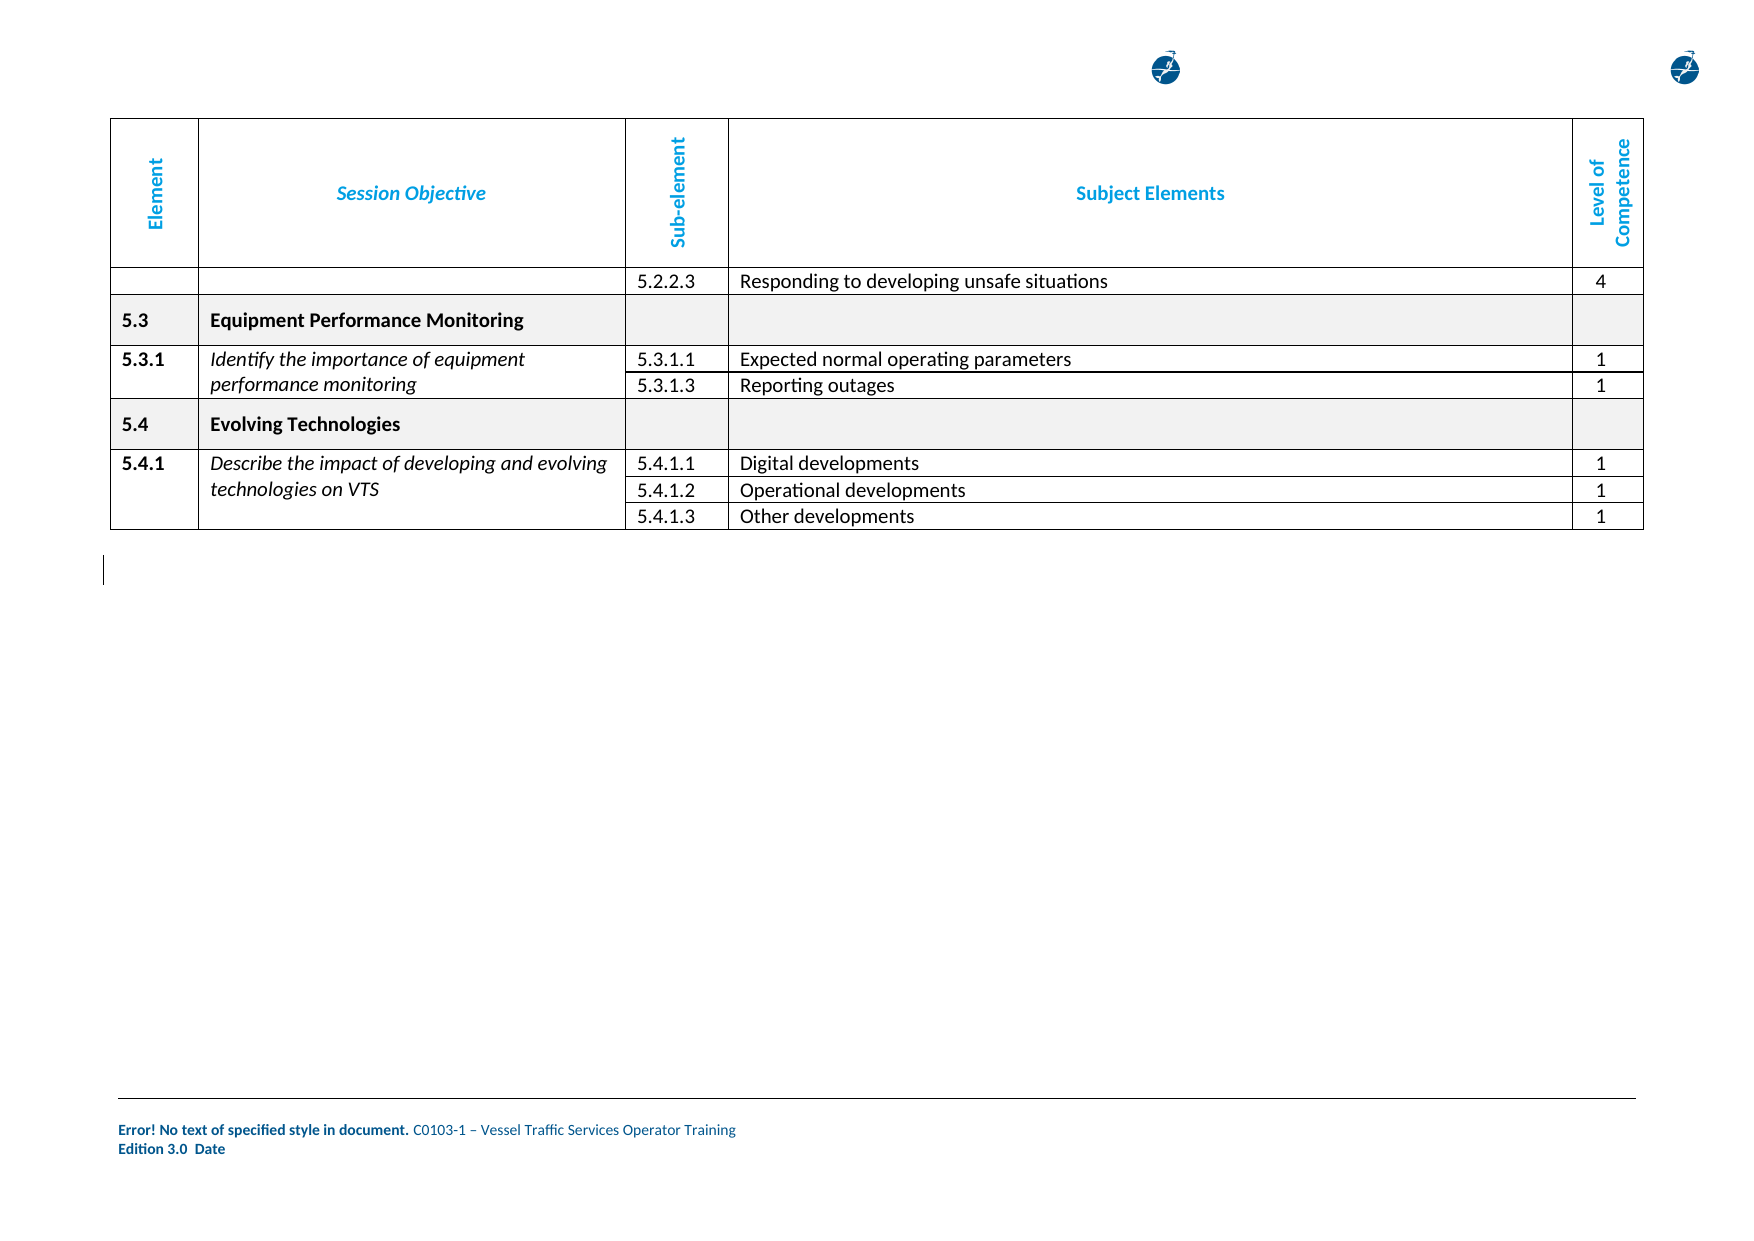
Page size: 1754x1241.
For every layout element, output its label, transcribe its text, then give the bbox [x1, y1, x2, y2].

table_cell 1 [1573, 477, 1643, 502]
table_header Level of Competence [1573, 119, 1643, 267]
table_cell 5.4.1.2 [626, 477, 728, 502]
table_cell Equipment Performance Monitoring [199, 295, 625, 345]
table_cell Responding to developing unsafe situations [729, 268, 1572, 293]
table_cell Digital developments [729, 450, 1572, 476]
table_cell 5.2.2.3 [626, 268, 728, 293]
table_cell [1573, 399, 1643, 449]
table_header Session Objective [199, 119, 625, 267]
table_cell 5.4.1.1 [626, 450, 728, 476]
table_cell 1 [1573, 450, 1643, 476]
table_cell [1573, 295, 1643, 345]
table_cell [626, 399, 728, 449]
table_cell 5.4.1.3 [626, 503, 728, 529]
table_cell [729, 295, 1572, 345]
table_cell 1 [1573, 503, 1643, 529]
table_header Sub-element [626, 119, 728, 267]
table_header Subject Elements [729, 119, 1572, 267]
table_cell Other developments [729, 503, 1572, 529]
table_cell [626, 295, 728, 345]
table_cell Evolving Technologies [199, 399, 625, 449]
table_cell 1 [1573, 346, 1643, 371]
picture [1639, 0, 1754, 119]
table_cell 5.3.1.1 [626, 346, 728, 371]
table_cell Expected normal operating parameters [729, 346, 1572, 371]
table_cell 5.3 [111, 295, 198, 345]
table_cell Reporting outages [729, 373, 1572, 398]
table_cell 5.4 [111, 399, 198, 449]
table_header Element [111, 119, 198, 267]
table_cell 1 [1573, 373, 1643, 398]
table_cell Operational developments [729, 477, 1572, 502]
table_cell Describe the impact of developing and evolving technologies on VTS [199, 450, 625, 529]
table_cell 5.4.1 [111, 450, 198, 529]
table_cell 5.3.1.3 [626, 373, 728, 398]
picture [1120, 0, 1239, 118]
table_cell 5.3.1 [111, 346, 198, 398]
table_cell [729, 399, 1572, 449]
table_cell 4 [1573, 268, 1643, 293]
table_cell Identify the importance of equipment performance monitoring [199, 346, 625, 398]
